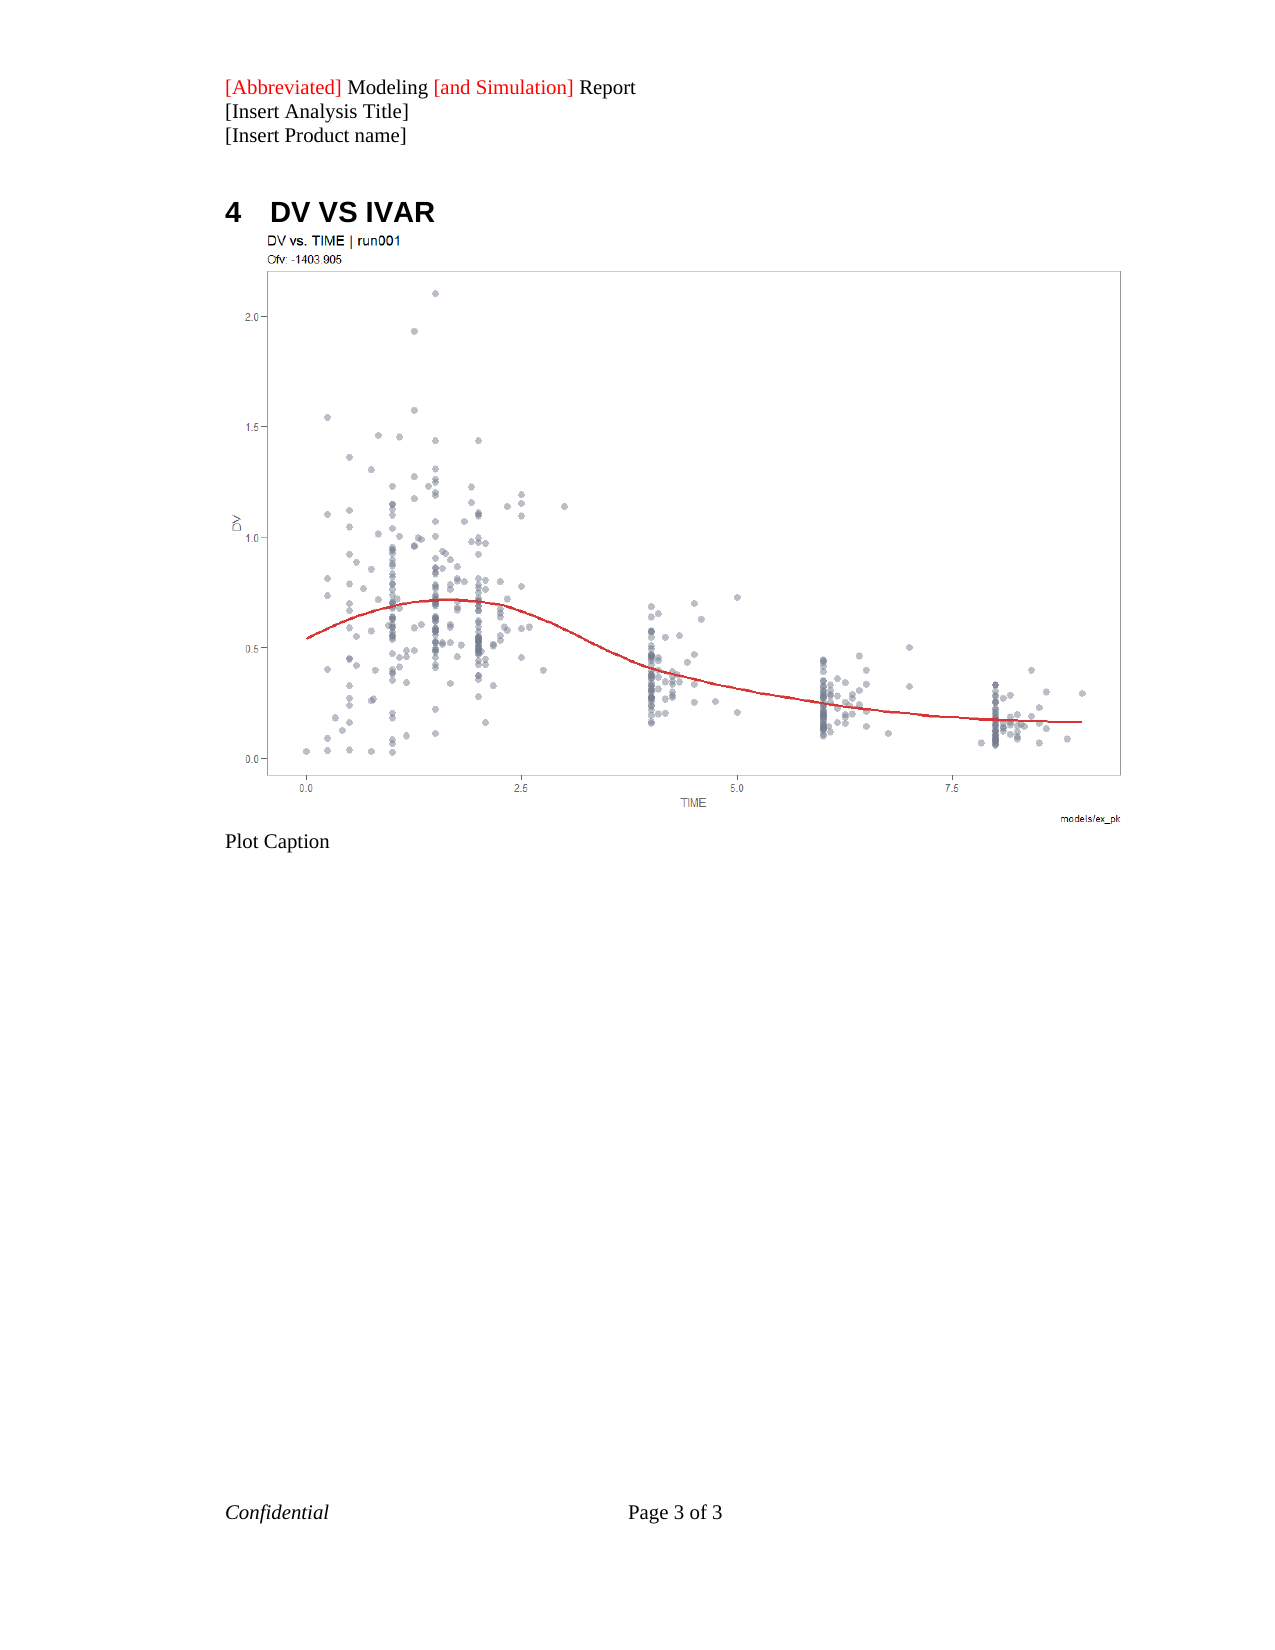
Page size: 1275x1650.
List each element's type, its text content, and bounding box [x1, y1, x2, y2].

picture [225, 228, 1125, 829]
text Plot Caption [225, 829, 1125, 853]
subtitle DV vs IVAR [225, 195, 1125, 228]
